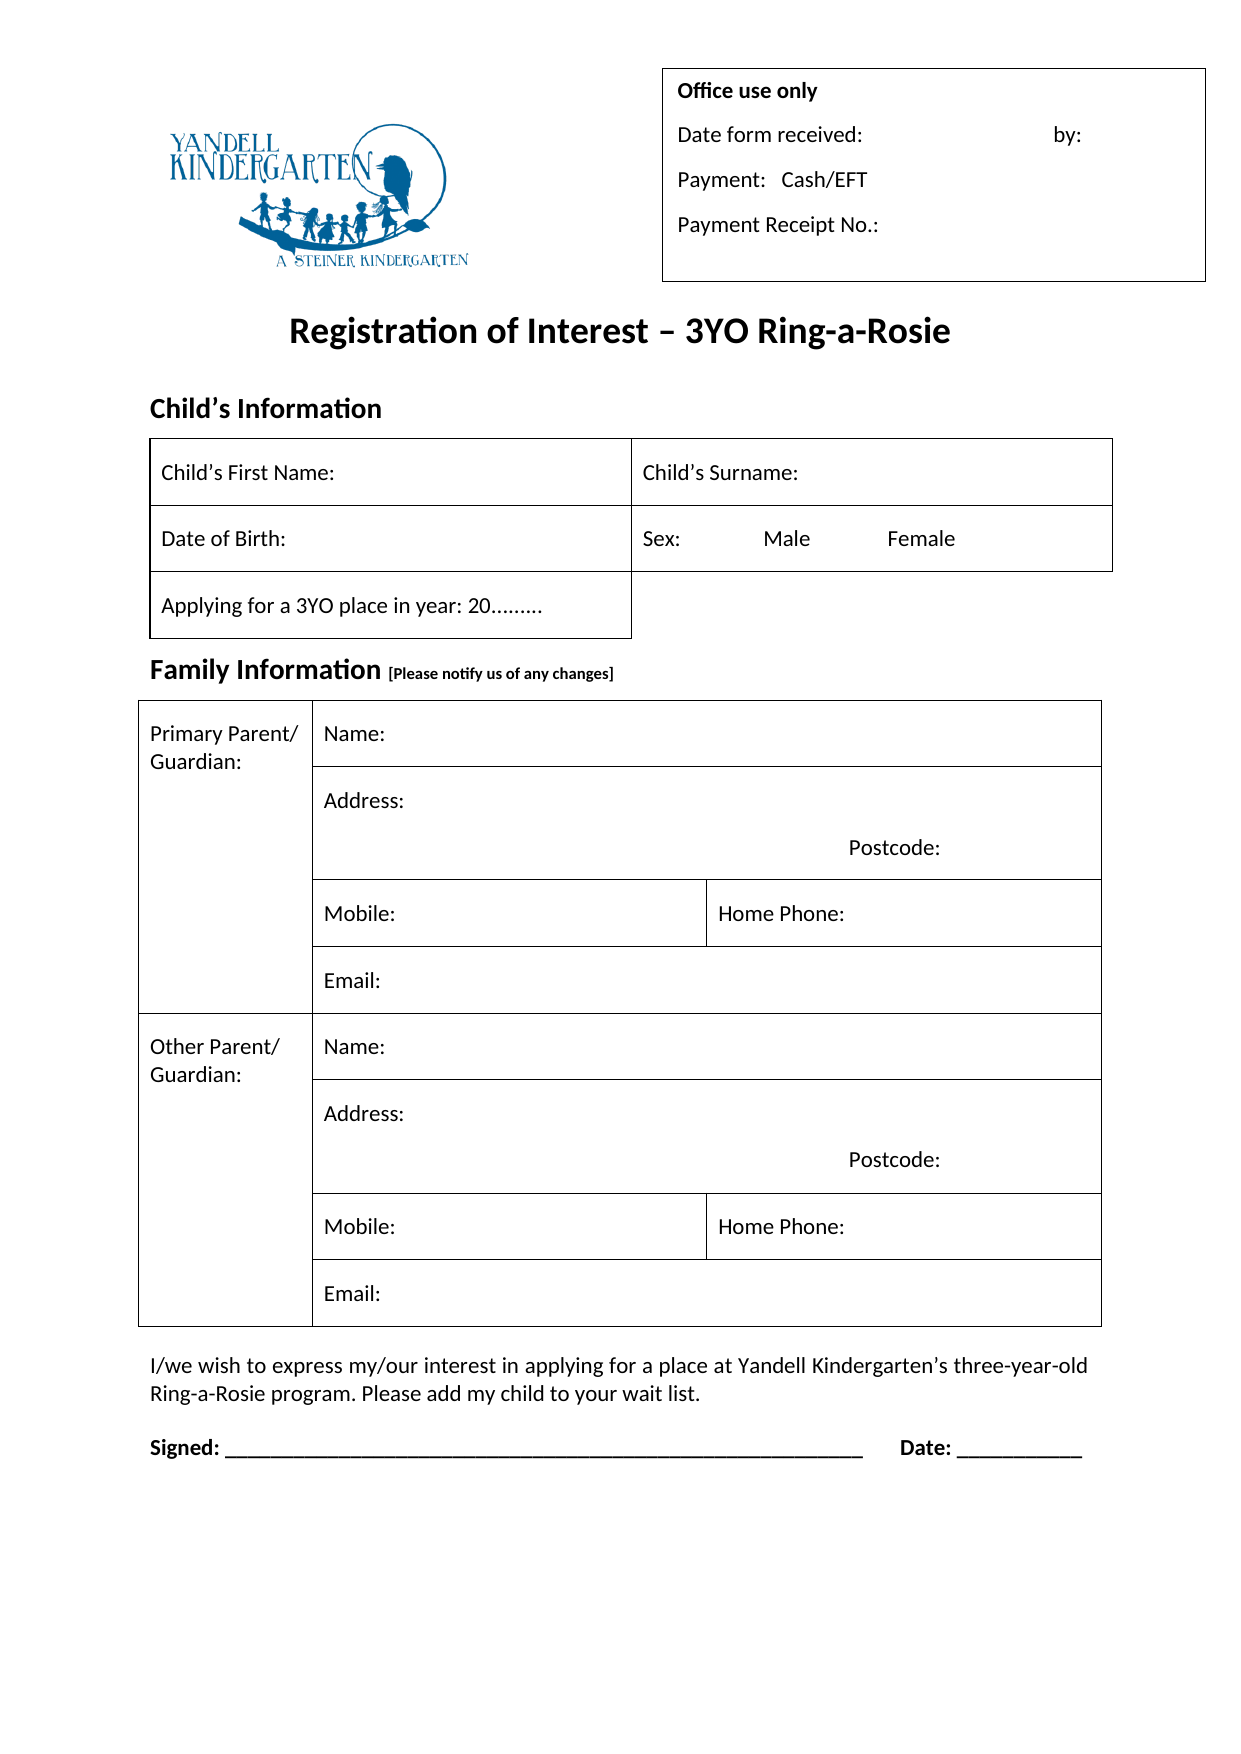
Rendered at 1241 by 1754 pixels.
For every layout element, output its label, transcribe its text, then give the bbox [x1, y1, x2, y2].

table_cell Other Parent/ Guardian: [139, 1014, 312, 1326]
table_header Name: [313, 701, 1101, 766]
subtitle Child’s Information [150, 390, 1090, 426]
table_cell Email: [313, 1260, 1101, 1326]
subtitle Registration of Interest – 3YO Ring-a-Rosie [150, 307, 1090, 352]
table_cell Home Phone: [707, 1194, 1101, 1259]
text Signed: ________________________________________________________ Date: ___________ [150, 1433, 1090, 1461]
table_header Primary Parent/ Guardian: [139, 701, 312, 1012]
table_cell Address: Postcode: [313, 1080, 1101, 1192]
table_cell Date of Birth: [151, 506, 631, 571]
table_cell Applying for a 3YO place in year: 20......... [151, 572, 631, 638]
table_header Child’s Surname: [632, 439, 1112, 505]
table_cell Sex: Male Female [632, 506, 1112, 571]
table_cell Home Phone: [707, 880, 1101, 946]
table_header Child’s First Name: [151, 439, 631, 505]
picture [142, 117, 474, 277]
table_cell Mobile: [313, 880, 706, 946]
text I/we wish to express my/our interest in applying for a place at Yandell Kindergarten’s three-year-old Ring-a-Rosie program. Please add my child to your wait list. [150, 1352, 1090, 1408]
table_cell Name: [313, 1014, 1101, 1079]
subtitle Family Information [Please notify us of any changes] [150, 651, 1090, 687]
table_cell Address: Postcode: [313, 767, 1101, 879]
table_cell Mobile: [313, 1194, 706, 1259]
table_cell Email: [313, 947, 1101, 1012]
